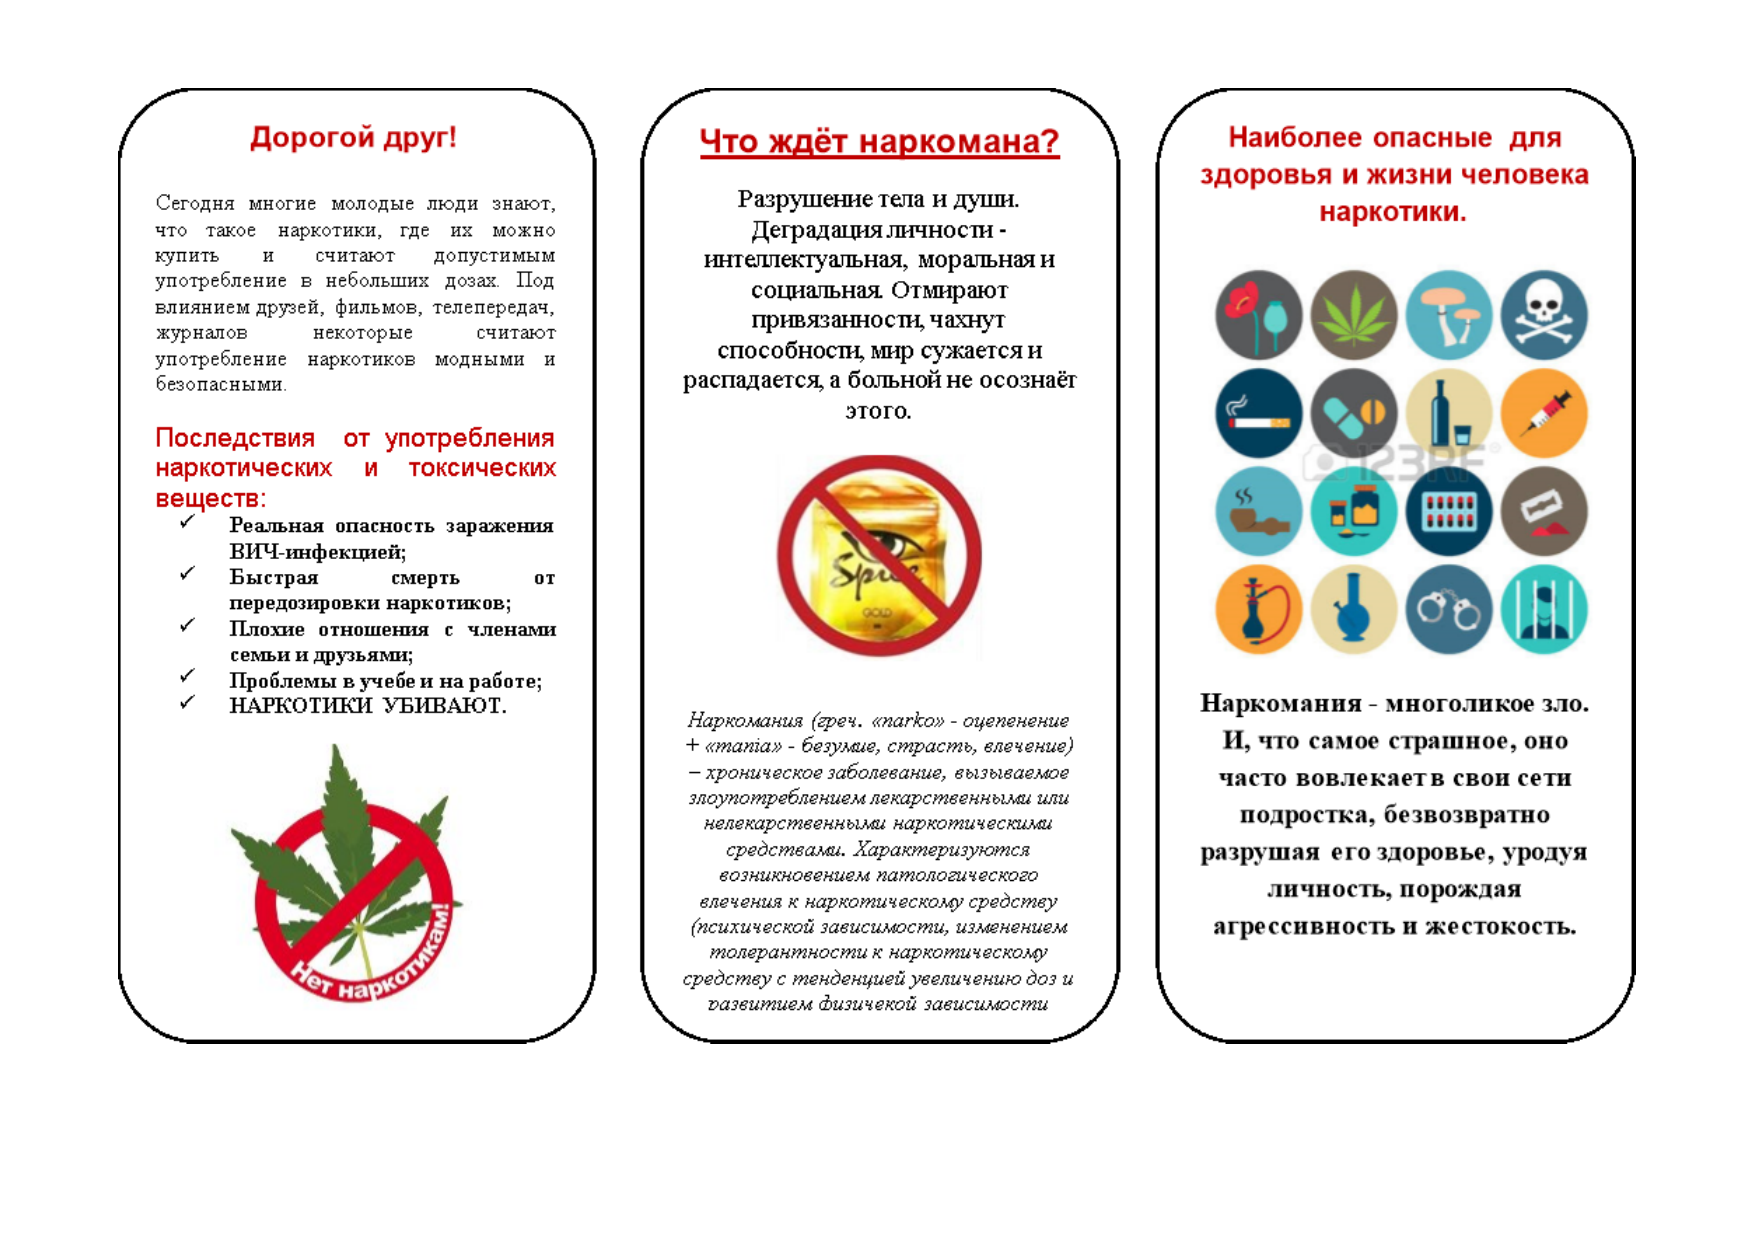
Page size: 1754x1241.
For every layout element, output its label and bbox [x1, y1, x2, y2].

picture [118, 88, 1636, 1044]
